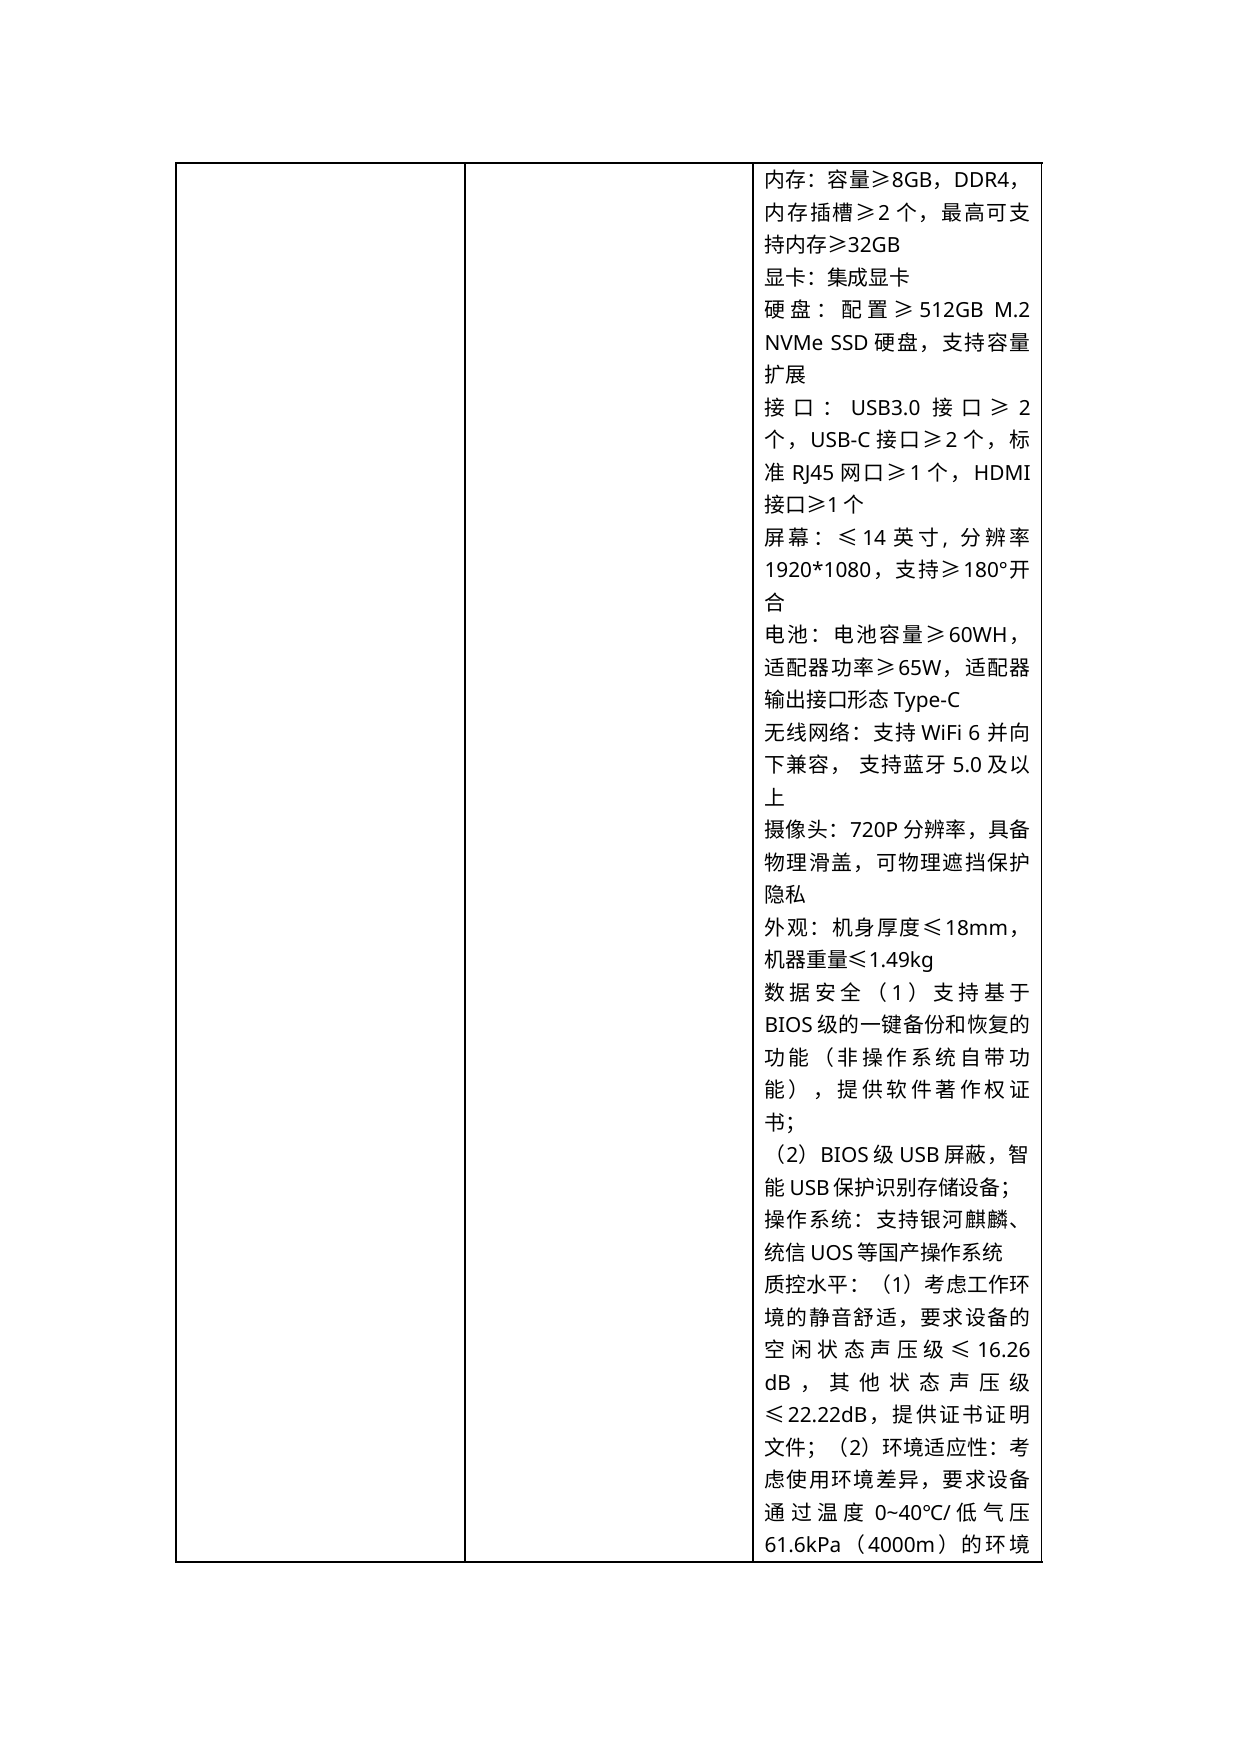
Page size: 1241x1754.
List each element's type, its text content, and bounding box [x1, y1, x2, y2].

table_cell [177, 164, 464, 1561]
table_cell 1 [466, 164, 752, 1561]
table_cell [754, 164, 1041, 1561]
